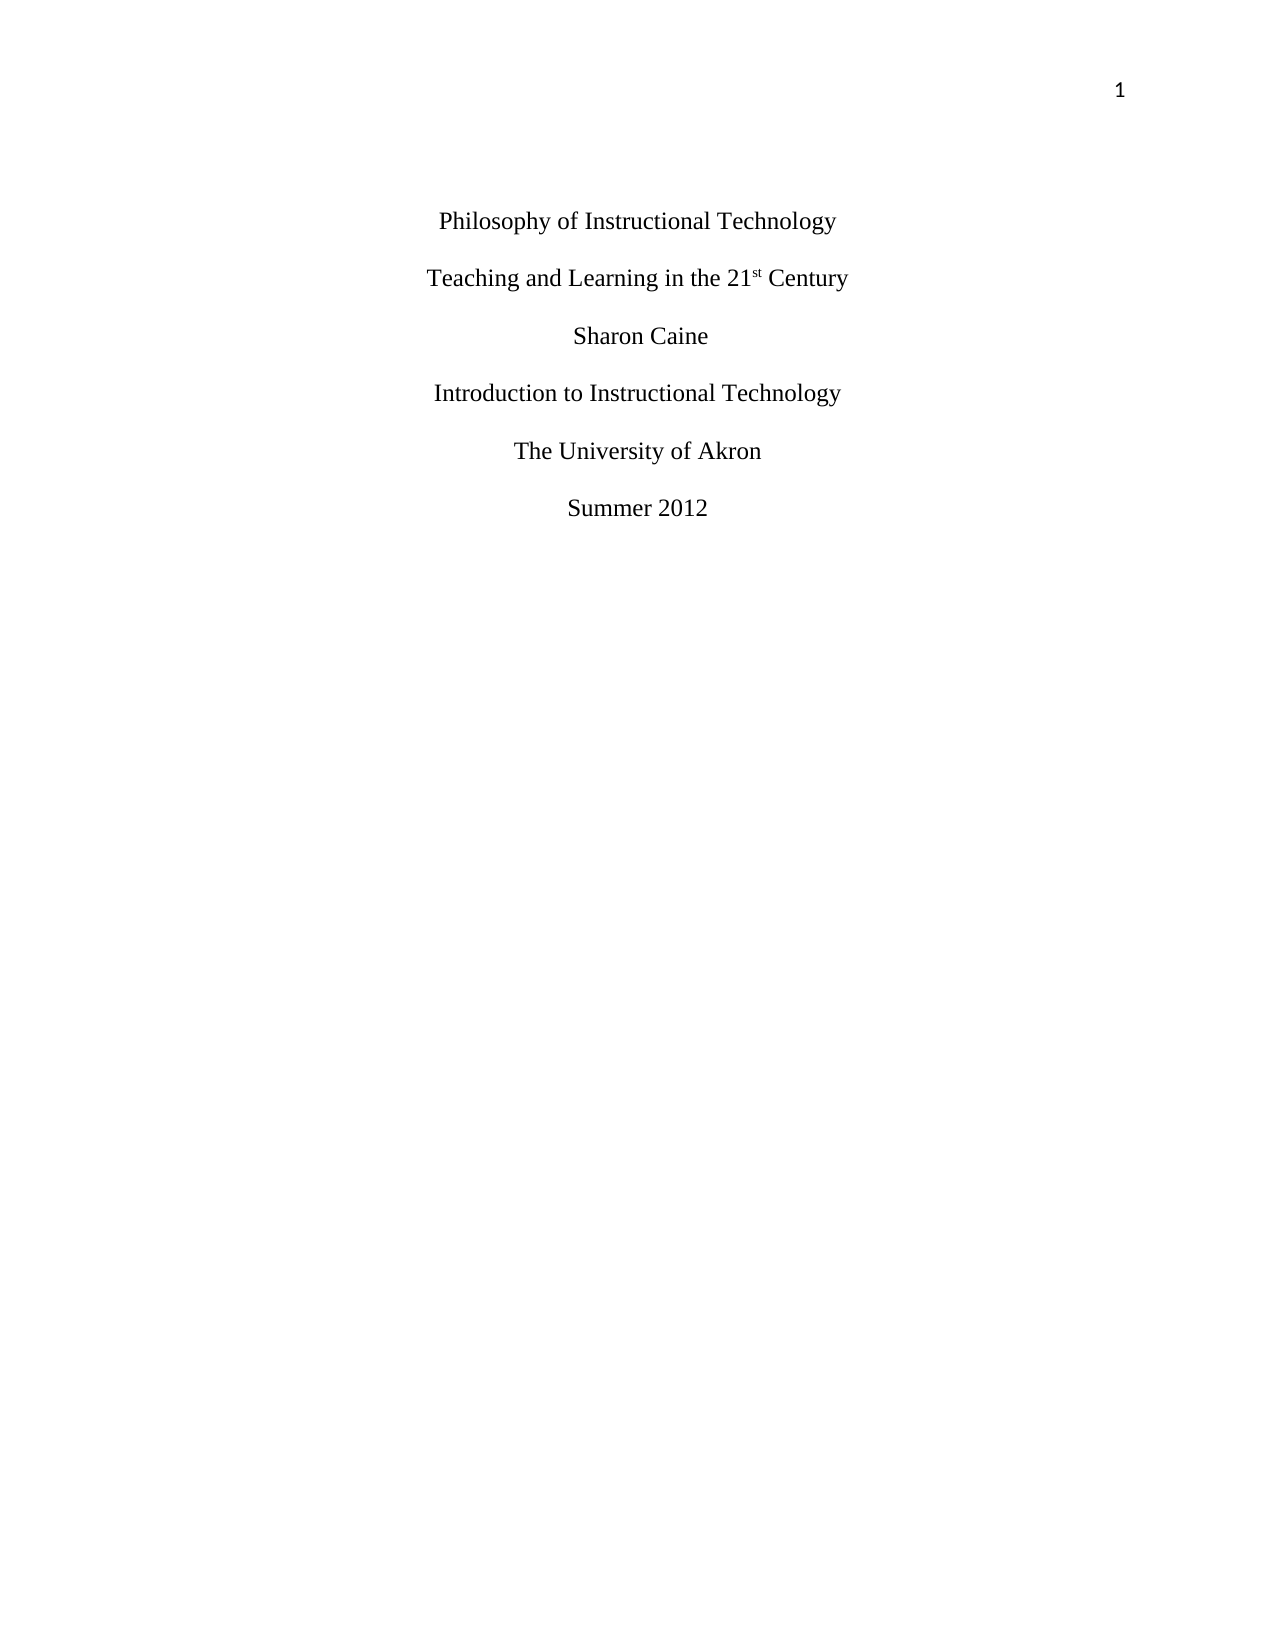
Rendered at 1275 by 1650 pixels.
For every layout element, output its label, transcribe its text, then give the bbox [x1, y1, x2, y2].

text Summer 2012 [150, 493, 1125, 522]
text The University of Akron [150, 436, 1125, 465]
text Philosophy of Instructional Technology [150, 206, 1125, 235]
text Introduction to Instructional Technology [150, 378, 1125, 407]
text Teaching and Learning in the 21st Century [150, 263, 1125, 292]
text Sharon Caine [150, 321, 1125, 350]
